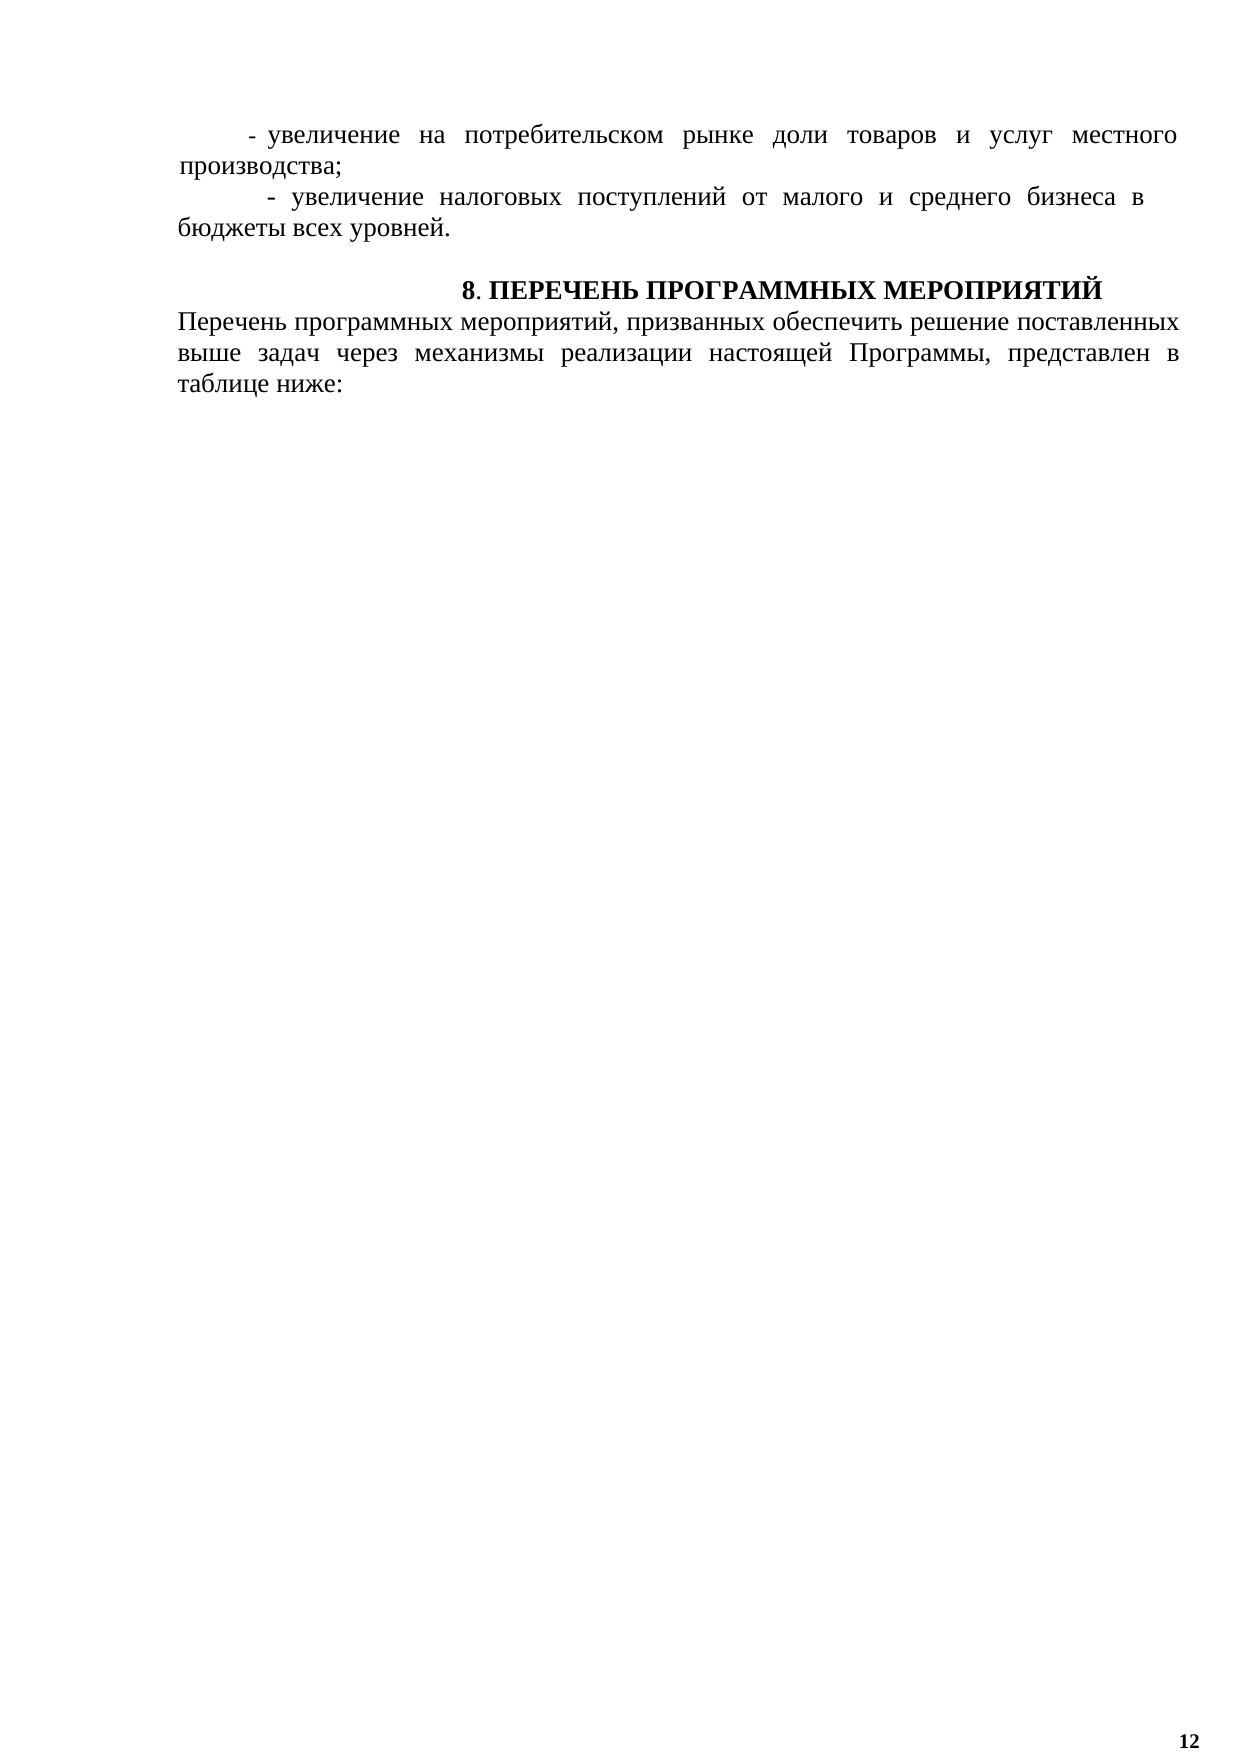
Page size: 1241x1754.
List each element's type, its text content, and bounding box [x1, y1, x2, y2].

list увеличение на потребительском рынке доли товаров и услуг местного производства; [179, 118, 1179, 180]
text - увеличение налоговых поступлений от малого и среднего бизнеса в бюджеты всех уровней. [177, 180, 1146, 243]
text Перечень программных мероприятий, призванных обеспечить решение поставленных выше задач через механизмы реализации настоящей Программы, представлен в таблице ниже: [177, 305, 1181, 398]
text 8. ПЕРЕЧЕНЬ ПРОГРАММНЫХ МЕРОПРИЯТИЙ [177, 274, 1181, 305]
